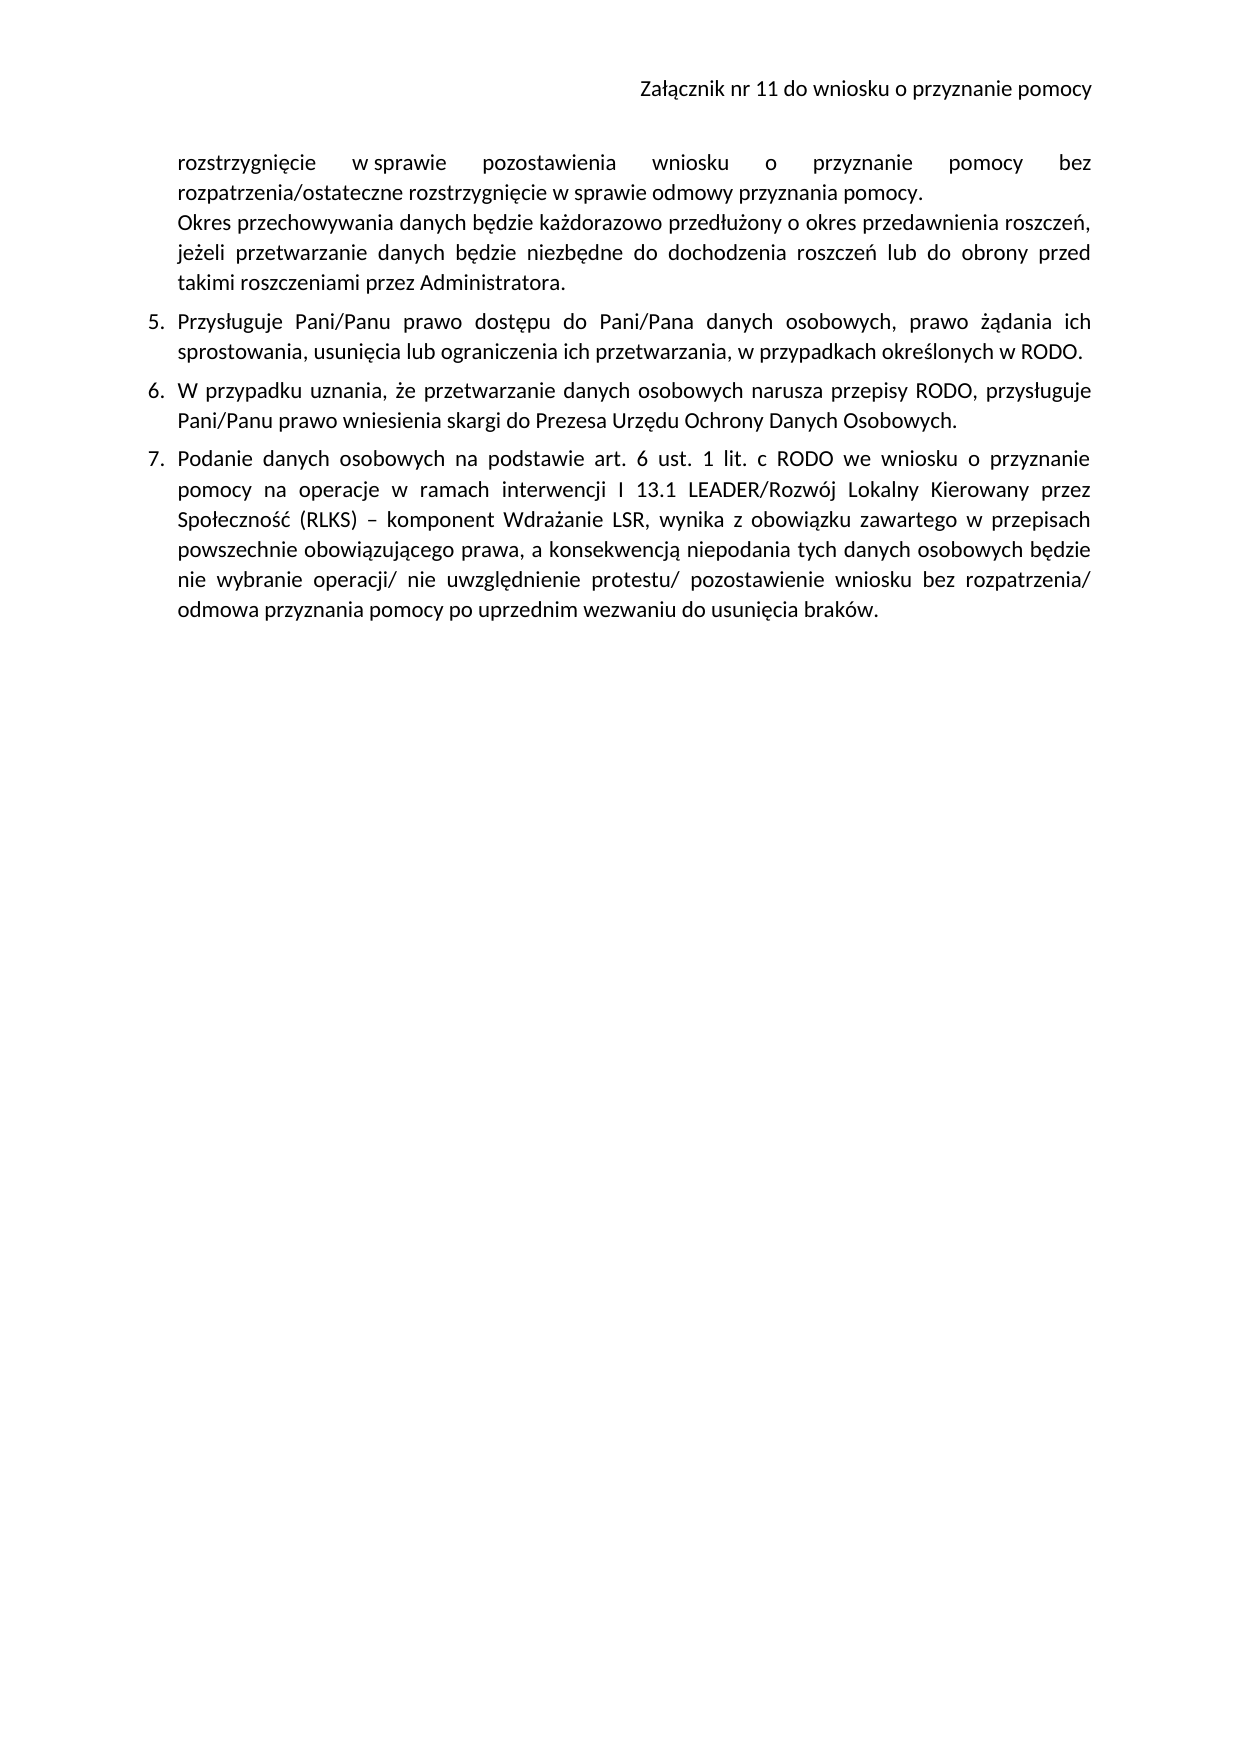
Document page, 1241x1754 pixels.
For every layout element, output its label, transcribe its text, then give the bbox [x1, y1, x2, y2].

list Okres przechowywania danych będzie każdorazowo przedłużony o okres przedawnienia roszczeń, jeżeli przetwarzanie danych będzie niezbędne do dochodzenia roszczeń lub do obrony przed takimi roszczeniami przez Administratora. [177, 208, 1093, 296]
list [177, 148, 1093, 206]
list W przypadku uznania, że przetwarzanie danych osobowych narusza przepisy RODO, przysługuje Pani/Panu prawo wniesienia skargi do Prezesa Urzędu Ochrony Danych Osobowych. [148, 376, 1093, 434]
list Przysługuje Pani/Panu prawo dostępu do Pani/Pana danych osobowych, prawo żądania ich sprostowania, usunięcia lub ograniczenia ich przetwarzania, w przypadkach określonych w RODO. [148, 307, 1093, 365]
list Podanie danych osobowych na podstawie art. 6 ust. 1 lit. c RODO we wniosku o przyznanie pomocy na operacje w ramach interwencji I 13.1 LEADER/Rozwój Lokalny Kierowany przez Społeczność (RLKS) – komponent Wdrażanie LSR, wynika z obowiązku zawartego w przepisach powszechnie obowiązującego prawa, a konsekwencją niepodania tych danych osobowych będzie nie wybranie operacji/ nie uwzględnienie protestu/ pozostawienie wniosku bez rozpatrzenia/ odmowa przyznania pomocy po uprzednim wezwaniu do usunięcia braków. [148, 444, 1093, 623]
